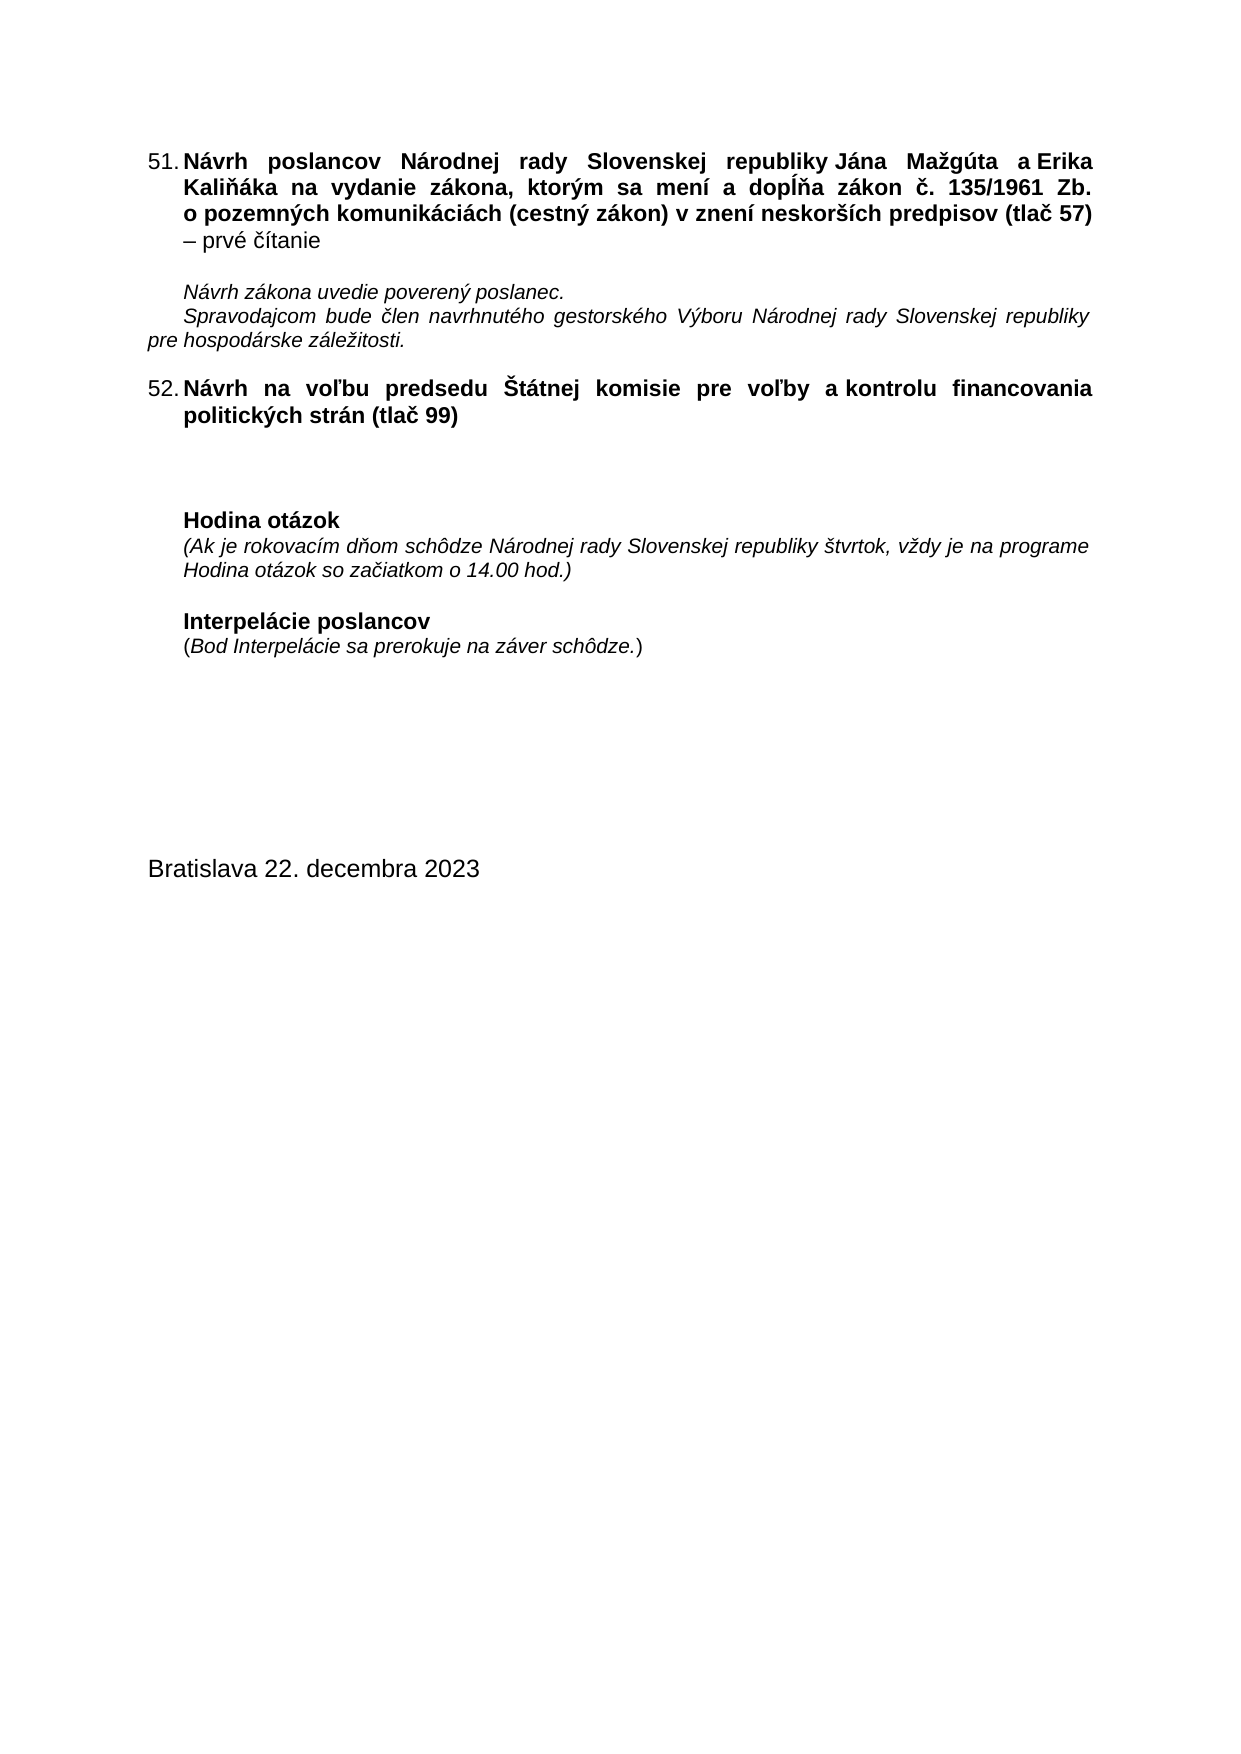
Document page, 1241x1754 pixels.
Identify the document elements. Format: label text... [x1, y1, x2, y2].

text (Bod Interpelácie sa prerokuje na záver schôdze.) [183, 634, 1092, 658]
text Bratislava 22. decembra 2023 [148, 854, 1092, 883]
text (Ak je rokovacím dňom schôdze Národnej rady Slovenskej republiky štvrtok, vždy je na programe Hodina otázok so začiatkom o 14.00 hod.) [183, 533, 1092, 581]
text Návrh zákona uvedie poverený poslanec. [148, 279, 1092, 303]
text 51. Návrh poslancov Národnej rady Slovenskej republiky Jána Mažgúta a Erika Kaliňáka na vydanie zákona, ktorým sa mení a dopĺňa zákon č. 135/1961 Zb. o pozemných komunikáciách (cestný zákon) v znení neskorších predpisov (tlač 57) – prvé čítanie [148, 148, 1092, 253]
text Spravodajcom bude člen navrhnutého gestorského Výboru Národnej rady Slovenskej republiky pre hospodárske záležitosti. [148, 303, 1092, 351]
text Interpelácie poslancov [183, 608, 1092, 634]
text Hodina otázok [183, 507, 1092, 533]
text 52. Návrh na voľbu predsedu Štátnej komisie pre voľby a kontrolu financovania politických strán (tlač 99) [148, 375, 1092, 428]
